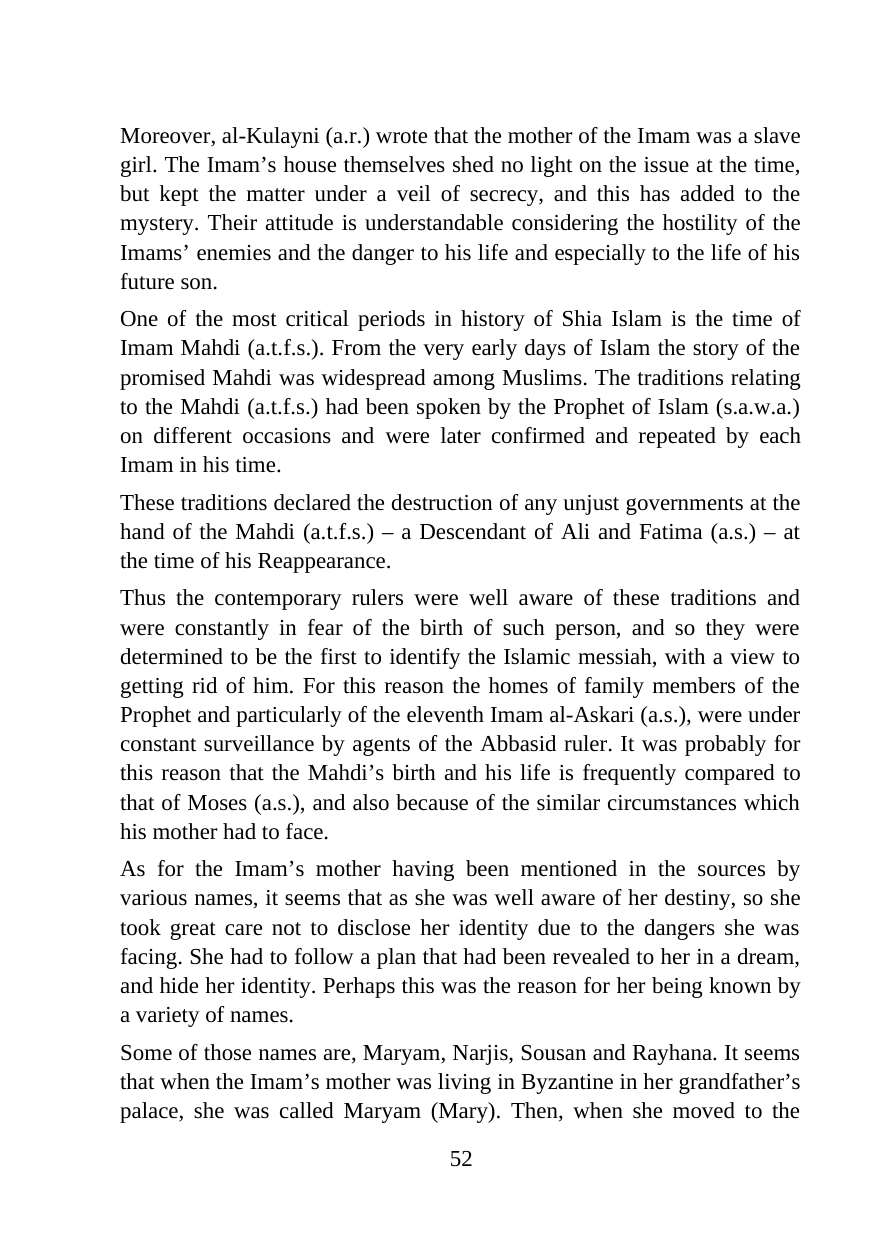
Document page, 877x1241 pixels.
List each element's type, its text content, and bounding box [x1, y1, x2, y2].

text As for the Imam’s mother having been mentioned in the sources by various names, it seems that as she was well aware of her destiny, so she took great care not to disclose her identity due to the dangers she was facing. She had to follow a plan that had been revealed to her in a dream, and hide her identity. Perhaps this was the reason for her being known by a variety of names. [120, 853, 802, 1028]
text One of the most critical periods in history of Shia Islam is the time of Imam Mahdi (a.t.f.s.). From the very early days of Islam the story of the promised Mahdi was widespread among Muslims. The traditions relating to the Mahdi (a.t.f.s.) had been spoken by the Prophet of Islam (s.a.w.a.) on different occasions and were later confirmed and repeated by each Imam in his time. [120, 303, 802, 478]
text Moreover, al-Kulayni (a.r.) wrote that the mother of the Imam was a slave girl. The Imam’s house themselves shed no light on the issue at the time, but kept the matter under a veil of secrecy, and this has added to the mystery. Their attitude is understandable considering the hostility of the Imams’ enemies and the danger to his life and especially to the life of his future son. [120, 120, 802, 295]
text Thus the contemporary rulers were well aware of these traditions and were constantly in fear of the birth of such person, and so they were determined to be the first to identify the Islamic messiah, with a view to getting rid of him. For this reason the homes of family members of the Prophet and particularly of the eleventh Imam al-Askari (a.s.), were under constant surveillance by agents of the Abbasid ruler. It was probably for this reason that the Mahdi’s birth and his life is frequently compared to that of Moses (a.s.), and also because of the similar circumstances which his mother had to face. [120, 582, 802, 845]
text These traditions declared the destruction of any unjust governments at the hand of the Mahdi (a.t.f.s.) – a Descendant of Ali and Fatima (a.s.) – at the time of his Reappearance. [120, 487, 802, 574]
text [120, 1037, 802, 1124]
